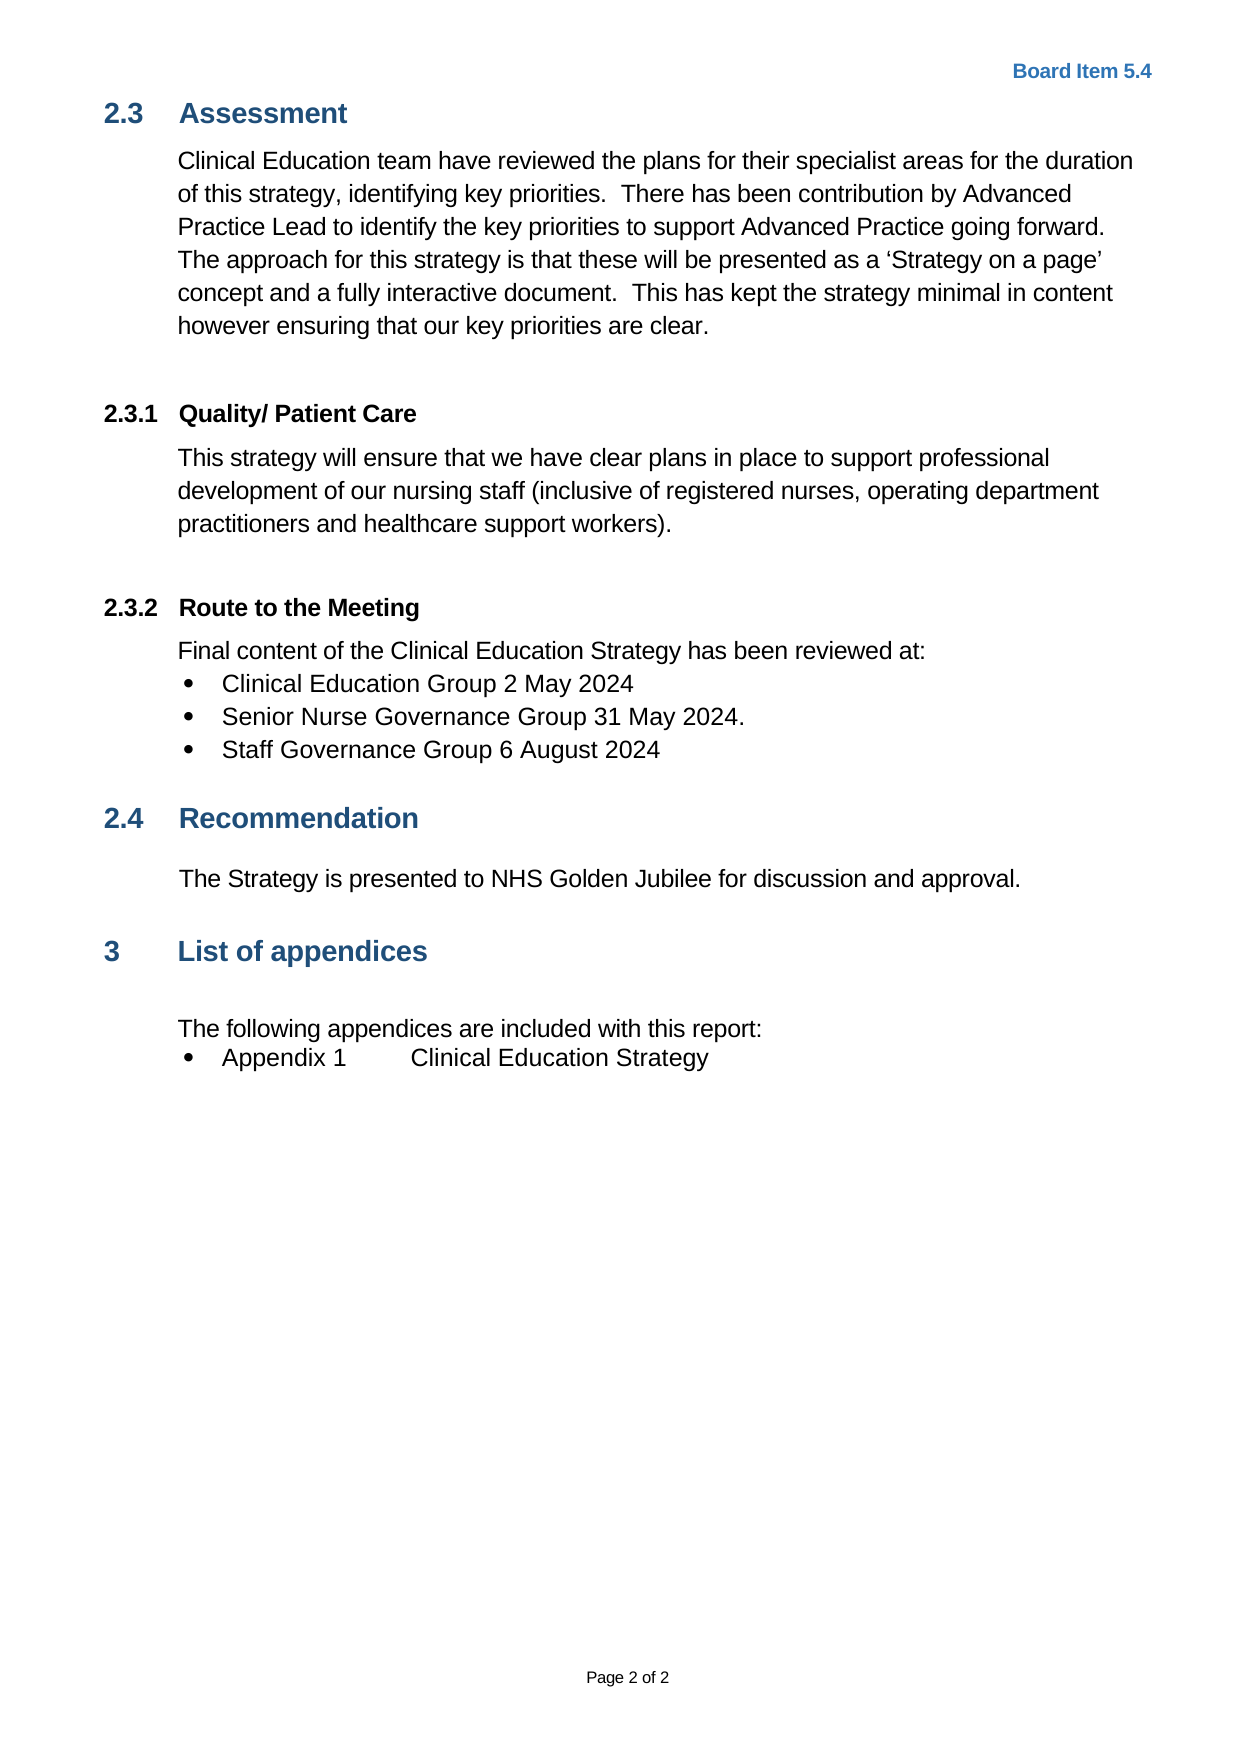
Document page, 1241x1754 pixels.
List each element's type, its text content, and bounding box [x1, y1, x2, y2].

subtitle 2.3.1 Quality/ Patient Care [103, 399, 1152, 428]
subtitle 2.3 Assessment [103, 96, 1152, 129]
subtitle 2.3.2 Route to the Meeting [103, 593, 1152, 622]
list Senior Nurse Governance Group 31 May 2024. [184, 702, 1152, 731]
text Clinical Education team have reviewed the plans for their specialist areas for the duration of this strategy, identifying key priorities. There has been contribution by Advanced Practice Lead to identify the key priorities to support Advanced Practice going forward. [177, 146, 1152, 241]
text The approach for this strategy is that these will be presented as a ‘Strategy on a page’ concept and a fully interactive document. This has kept the strategy minimal in content however ensuring that our key priorities are clear. [177, 245, 1152, 340]
subtitle List of appendices [103, 934, 1152, 967]
text The Strategy is presented to NHS Golden Jubilee for discussion and approval. [177, 864, 1152, 893]
text The following appendices are included with this report: [177, 1014, 1152, 1043]
subtitle 2.4 Recommendation [103, 802, 1152, 835]
text This strategy will ensure that we have clear plans in place to support professional development of our nursing staff (inclusive of registered nurses, operating department practitioners and healthcare support workers). [177, 443, 1152, 537]
text Final content of the Clinical Education Strategy has been reviewed at: [177, 636, 1152, 665]
list Clinical Education Group 2 May 2024 [184, 669, 1152, 698]
list Staff Governance Group 6 August 2024 [184, 736, 1152, 764]
list Appendix 1 Clinical Education Strategy [184, 1043, 1152, 1071]
